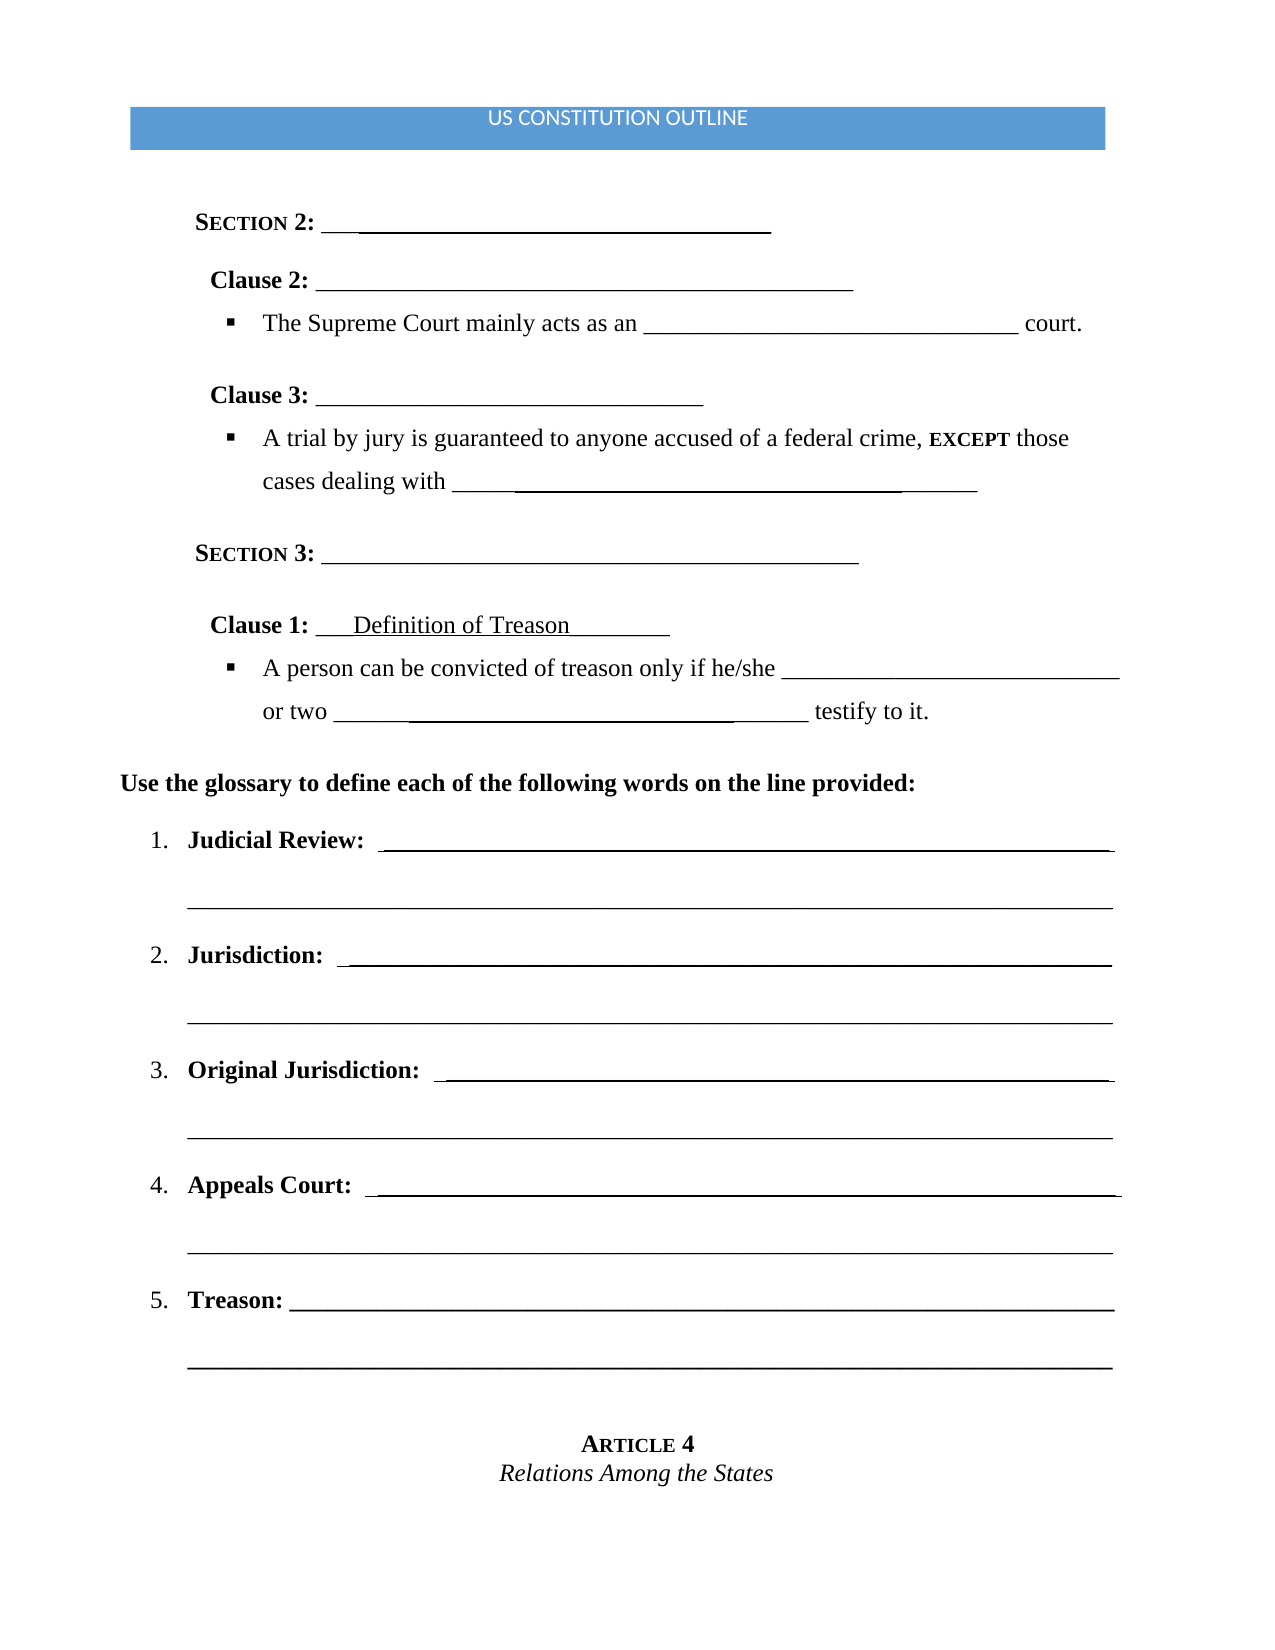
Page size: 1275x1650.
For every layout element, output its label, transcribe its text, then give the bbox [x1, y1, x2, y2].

text Section 3: ___________________________________________ [195, 538, 1125, 567]
text Clause 2: ___________________________________________ [210, 265, 1125, 294]
list Jurisdiction: l _____________________________________________________________ [150, 941, 1125, 969]
list Treason: __________________________________________________________________ [150, 1286, 1125, 1314]
text __________________________________________________________________________l [187, 998, 1125, 1027]
text __________________________________________________________________________l [187, 1113, 1125, 1142]
list A person can be convicted of treason only if he/she ___________________________ or two ______________________________________ testify to it. [225, 653, 1125, 725]
text __________________________________________________________________________l [187, 1343, 1125, 1372]
list Judicial Review: l __________________________________________________________ __________________________________________________________________________l [150, 826, 1125, 912]
list A trial by jury is guaranteed to anyone accused of a federal crime, except those cases dealing with __________________________________________ [225, 423, 1125, 495]
list Original Jurisdiction: l _____________________________________________________ [150, 1056, 1125, 1084]
text Clause 3: _______________________________ [210, 380, 1125, 409]
text Relations Among the States [150, 1458, 1125, 1487]
text Clause 1: ___Definition of Treason________ [210, 610, 1125, 639]
list Appeals Court: l ___________________________________________________________ [150, 1171, 1125, 1199]
list The Supreme Court mainly acts as an ______________________________ court. [225, 308, 1125, 337]
text Article 4 [150, 1429, 1125, 1458]
text __________________________________________________________________________ [187, 1228, 1125, 1257]
text Section 2: ____________________________________ [195, 207, 1125, 236]
text Use the glossary to define each of the following words on the line provided: [120, 768, 1125, 797]
